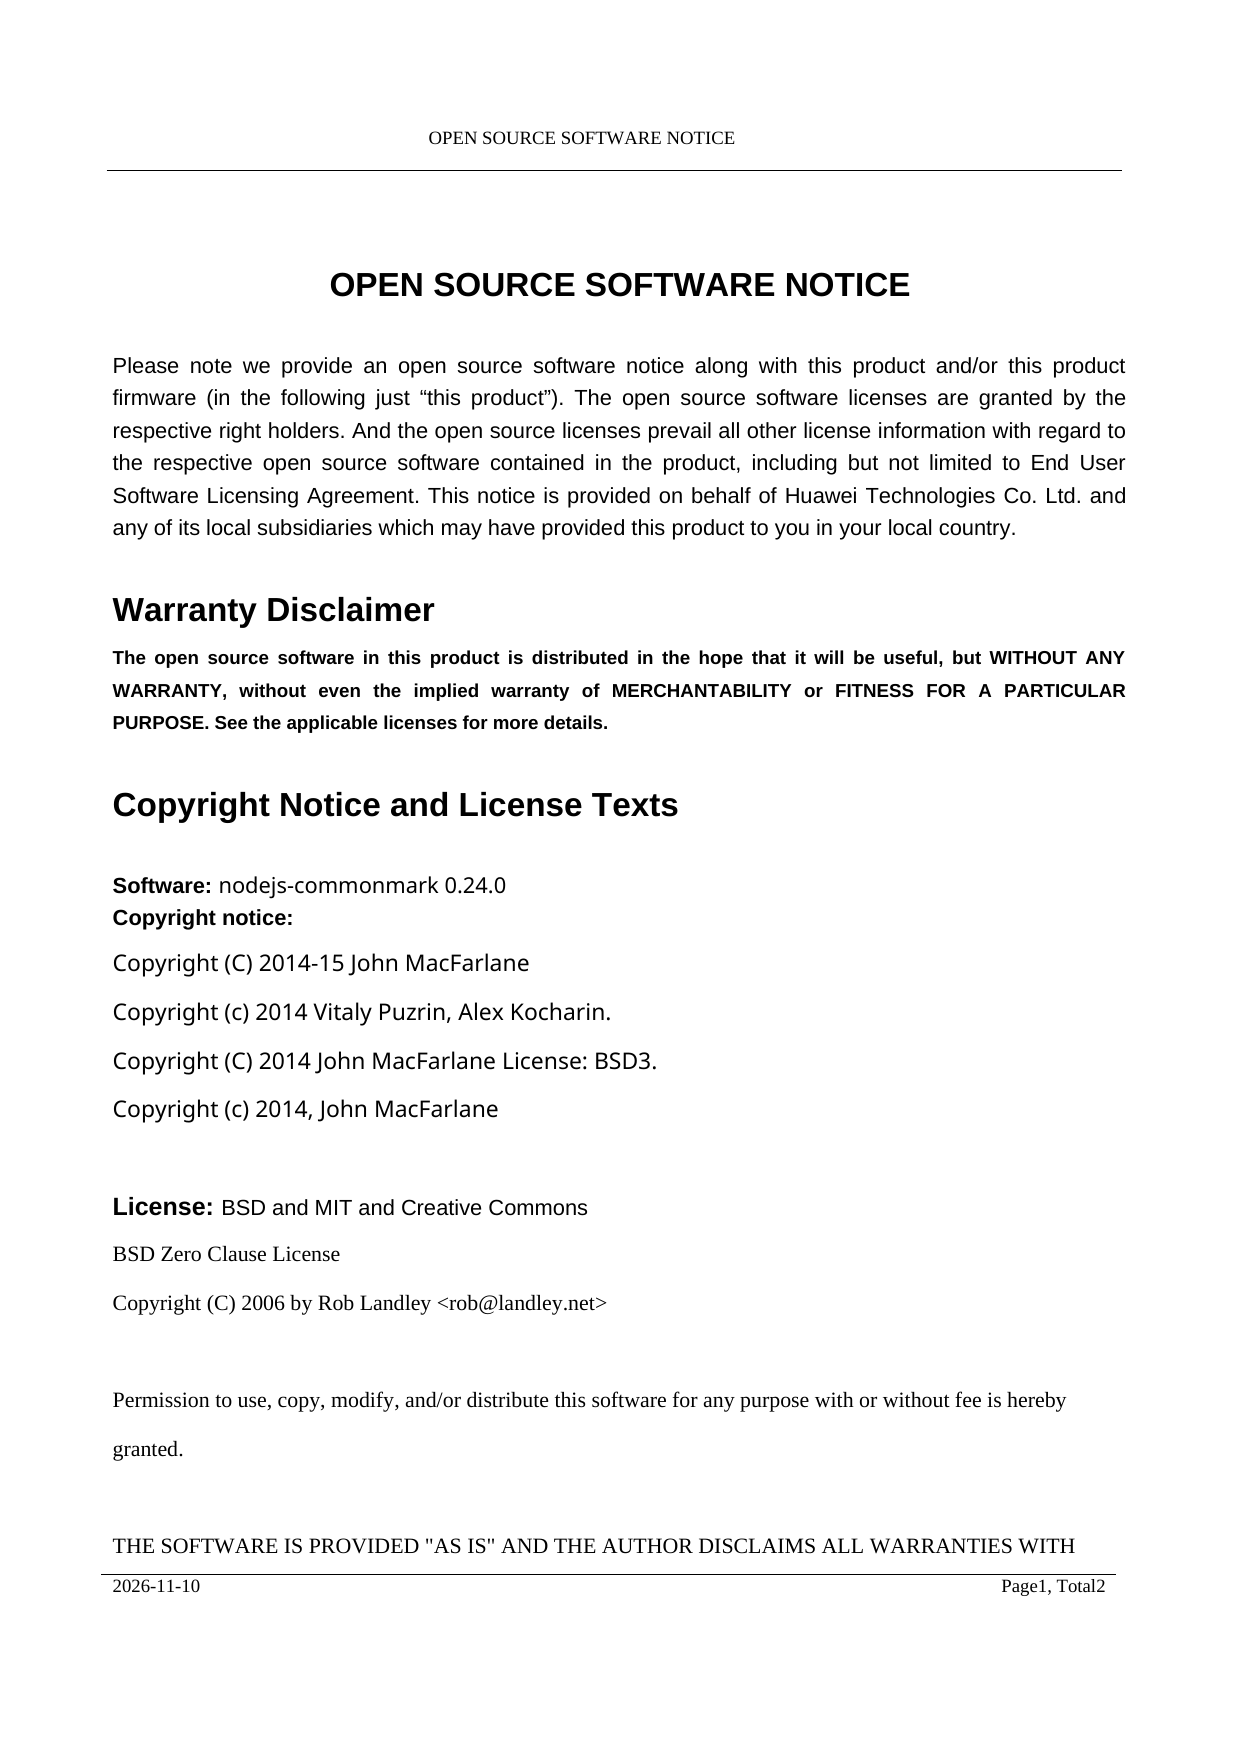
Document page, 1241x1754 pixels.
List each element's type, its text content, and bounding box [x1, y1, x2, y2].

text Please note we provide an open source software notice along with this product and/or this product firmware (in the following just “this product”). The open source software licenses are granted by the respective right holders. And the open source licenses prevail all other license information with regard to the respective open source software contained in the product, including but not limited to End User Software Licensing Agreement. This notice is provided on behalf of Huawei Technologies Co. Ltd. and any of its local subsidiaries which may have provided this product to you in your local country. [112, 349, 1128, 544]
text Copyright notice: [112, 901, 1128, 934]
text Copyright (C) 2014-15 John MacFarlane Copyright (c) 2014 Vitaly Puzrin, Alex Kocharin. Copyright (C) 2014 John MacFarlane License: BSD3. Copyright (c) 2014, John MacFarlane [112, 947, 1128, 1174]
text Copyright Notice and License Texts [112, 771, 1128, 836]
text Warranty Disclaimer [112, 576, 1128, 641]
text Software: nodejs-commonmark 0.24.0 [112, 869, 1128, 901]
text The open source software in this product is distributed in the hope that it will be useful, but WITHOUT ANY WARRANTY, without even the implied warranty of MERCHANTABILITY or FITNESS FOR A PARTICULAR PURPOSE. See the applicable licenses for more details. [112, 641, 1128, 739]
text OPEN SOURCE SOFTWARE NOTICE [112, 251, 1128, 316]
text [112, 1237, 1128, 1562]
text License: BSD and MIT and Creative Commons [112, 1190, 1128, 1223]
